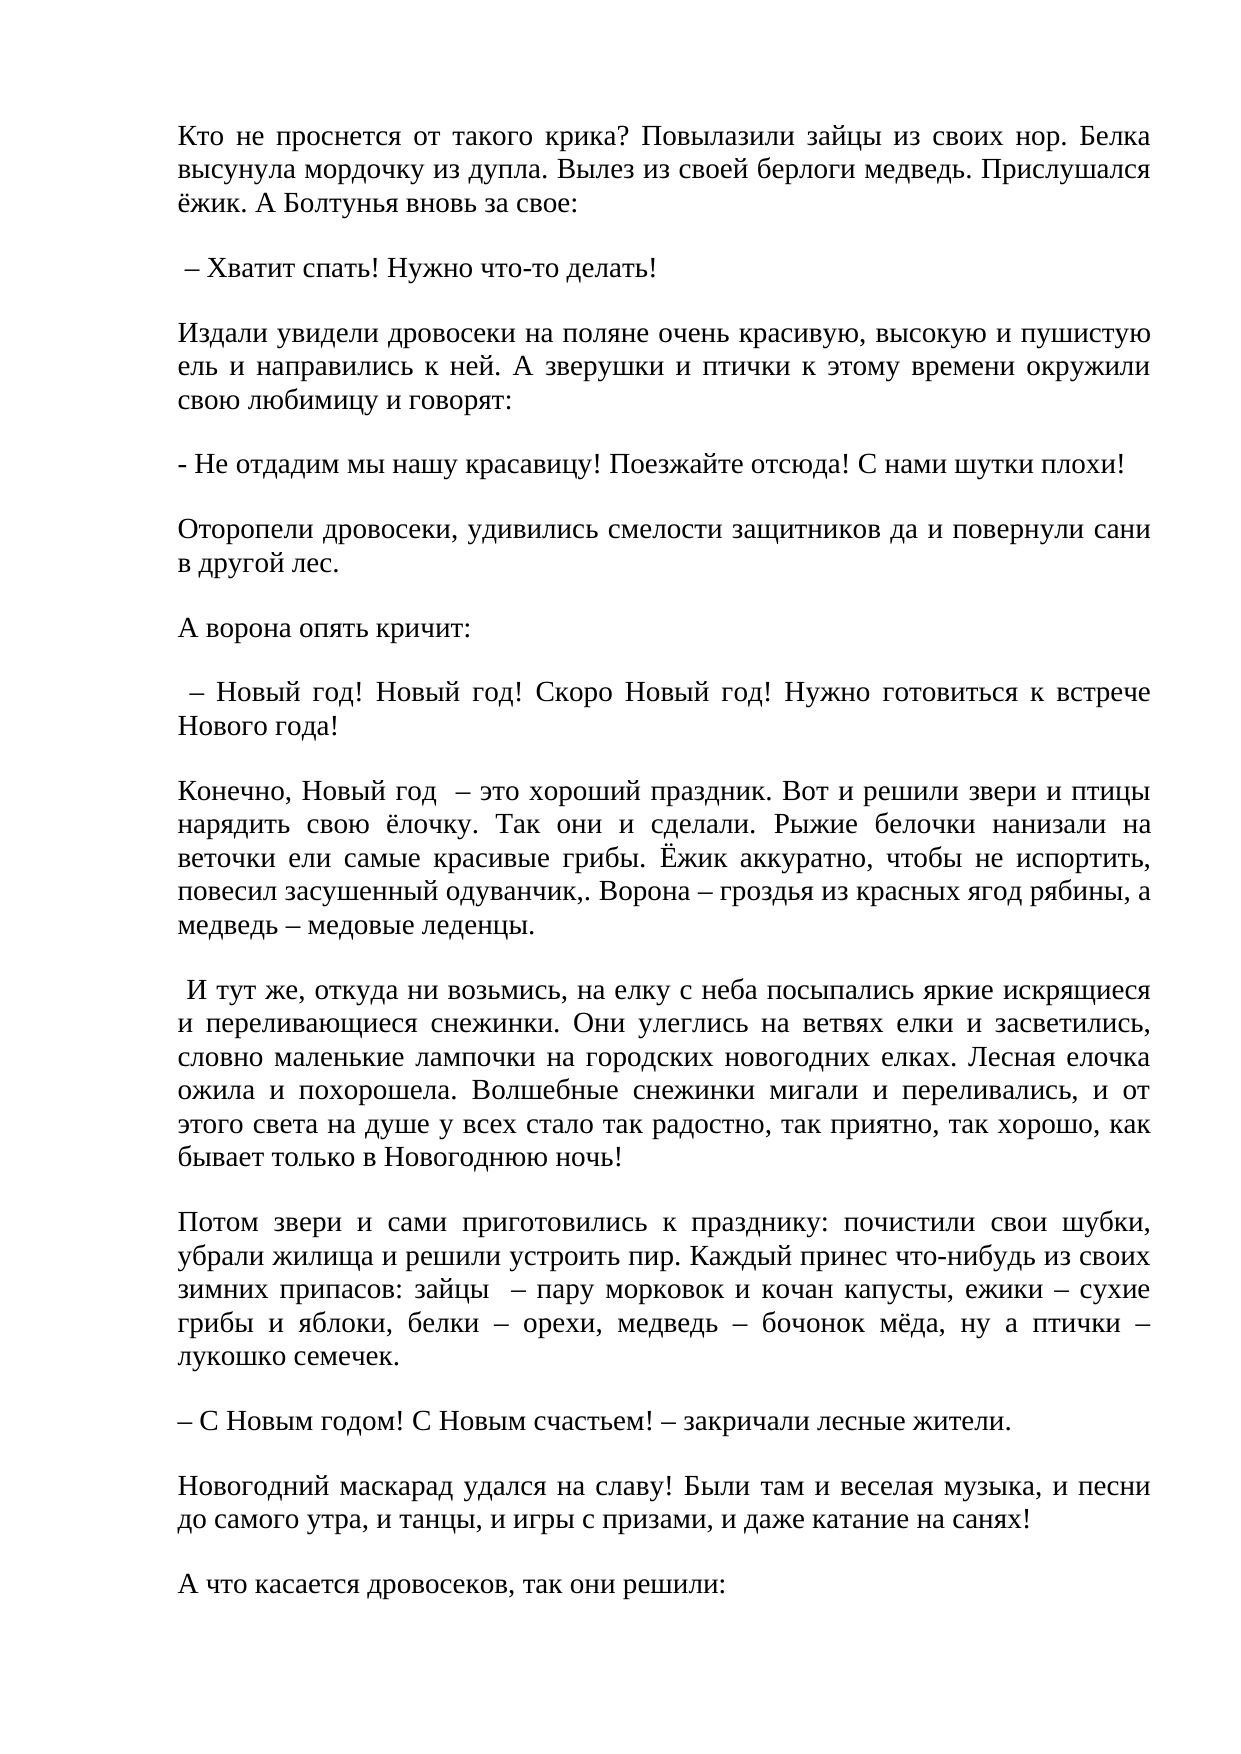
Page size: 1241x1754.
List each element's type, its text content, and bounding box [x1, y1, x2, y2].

text – Хватит спать! Нужно что-то делать! [177, 250, 1152, 283]
text Оторопели дровосеки, удивились смелости защитников да и повернули сани в другой лес. [177, 511, 1152, 578]
text А ворона опять кричит: [177, 610, 1152, 643]
text Потом звери и сами приготовились к празднику: почистили свои шубки, убрали жилища и решили устроить пир. Каждый принес что-нибудь из своих зимних припасов: зайцы – пару морковок и кочан капусты, ежики – сухие грибы и яблоки, белки – орехи, медведь – бочонок мёда, ну а птички – лукошко семечек. [177, 1204, 1152, 1372]
text Конечно, Новый год – это хороший праздник. Вот и решили звери и птицы нарядить свою ёлочку. Так они и сделали. Рыжие белочки нанизали на веточки ели самые красивые грибы. Ёжик аккуратно, чтобы не испортить, повесил засушенный одуванчик,. Ворона – гроздья из красных ягод рябины, а медведь – медовые леденцы. [177, 773, 1152, 941]
text А что касается дровосеков, так они решили: [177, 1566, 1152, 1600]
text - Не отдадим мы нашу красавицу! Поезжайте отсюда! С нами шутки плохи! [177, 447, 1152, 480]
text Издали увидели дровосеки на поляне очень красивую, высокую и пушистую ель и направились к ней. А зверушки и птички к этому времени окружили свою любимицу и говорят: [177, 315, 1152, 415]
text – Новый год! Новый год! Скоро Новый год! Нужно готовиться к встрече Нового года! [177, 674, 1152, 742]
text Кто не проснется от такого крика? Повылазили зайцы из своих нор. Белка высунула мордочку из дупла. Вылез из своей берлоги медведь. Прислушался ёжик. А Болтунья вновь за свое: [177, 118, 1152, 219]
text Новогодний маскарад удался на славу! Были там и веселая музыка, и песни до самого утра, и танцы, и игры с призами, и даже катание на санях! [177, 1468, 1152, 1535]
text И тут же, откуда ни возьмись, на елку с неба посыпались яркие искрящиеся и переливающиеся снежинки. Они улеглись на ветвях елки и засветились, словно маленькие лампочки на городских новогодних елках. Лесная елочка ожила и похорошела. Волшебные снежинки мигали и переливались, и от этого света на душе у всех стало так радостно, так приятно, так хорошо, как бывает только в Новогоднюю ночь! [177, 972, 1152, 1173]
text – С Новым годом! С Новым счастьем! – закричали лесные жители. [177, 1403, 1152, 1437]
